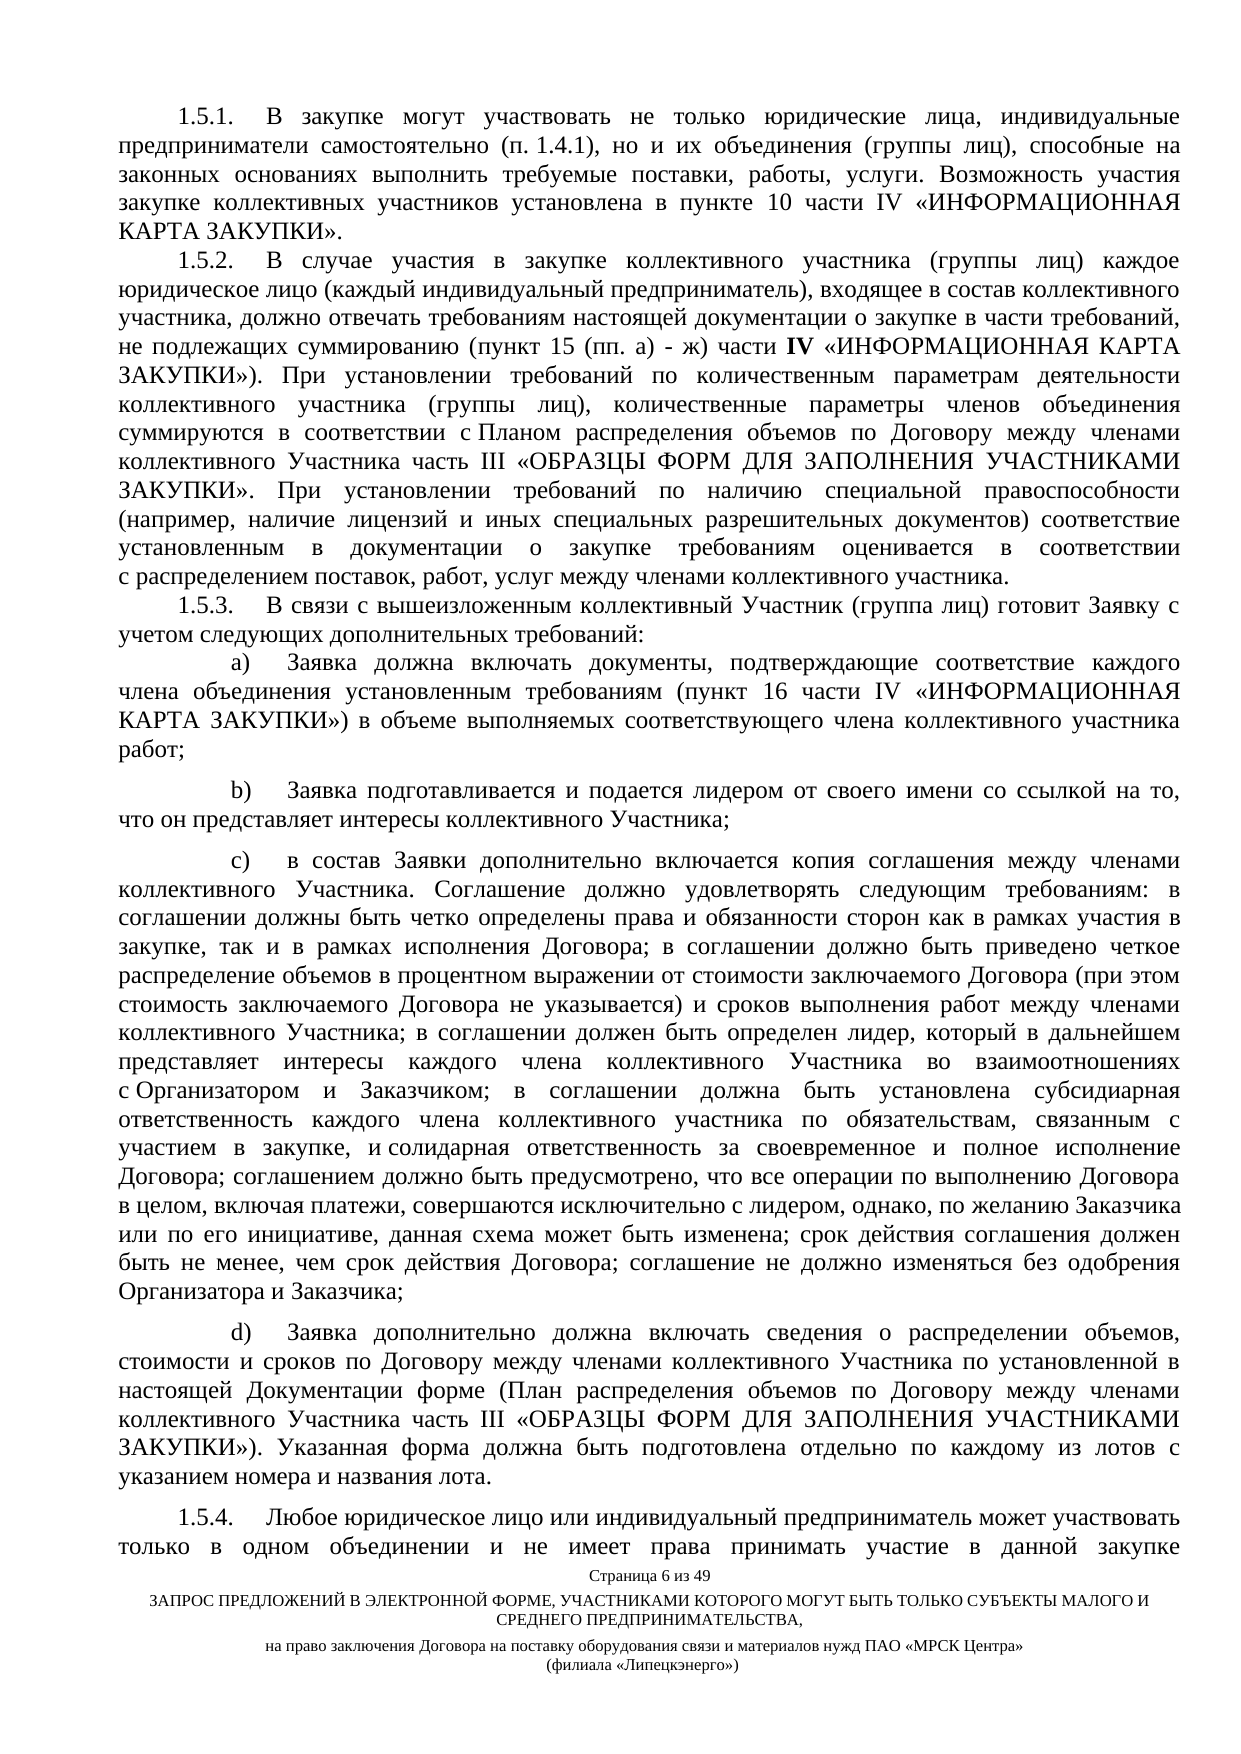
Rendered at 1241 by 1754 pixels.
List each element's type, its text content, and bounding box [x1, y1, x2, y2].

list Заявка подготавливается и подается лидером от своего имени со ссылкой на то, что он представляет интересы коллективного Участника; [118, 775, 1181, 832]
list Заявка дополнительно должна включать сведения о распределении объемов, стоимости и сроков по Договору между членами коллективного Участника по установленной в настоящей Документации форме (План распределения объемов по Договору между членами коллективного Участника часть III «ОБРАЗЦЫ ФОРМ ДЛЯ ЗАПОЛНЕНИЯ УЧАСТНИКАМИ ЗАКУПКИ»). Указанная форма должна быть подготовлена отдельно по каждому из лотов с указанием номера и названия лота. [118, 1317, 1181, 1490]
list Заявка должна включать документы, подтверждающие соответствие каждого члена объединения установленным требованиям (пункт 16 части IV «ИНФОРМАЦИОННАЯ КАРТА ЗАКУПКИ») в объеме выполняемых соответствующего члена коллективного участника работ; [118, 647, 1181, 762]
subtitle В случае участия в закупке коллективного участника (группы лиц) каждое юридическое лицо (каждый индивидуальный предприниматель), входящее в состав коллективного участника, должно отвечать требованиям настоящей документации о закупке в части требований, не подлежащих суммированию (пункт 15 (пп. а) - ж) части IV «ИНФОРМАЦИОННАЯ КАРТА ЗАКУПКИ»). При установлении требований по количественным параметрам деятельности коллективного участника (группы лиц), количественные параметры членов объединения суммируются в соответствии с Планом распределения объемов по Договору между членами коллективного Участника часть III «ОБРАЗЦЫ ФОРМ ДЛЯ ЗАПОЛНЕНИЯ УЧАСТНИКАМИ ЗАКУПКИ». При установлении требований по наличию специальной правоспособности (например, наличие лицензий и иных специальных разрешительных документов) соответствие установленным в документации о закупке требованиям оценивается в соответствии с распределением поставок, работ, услуг между членами коллективного участника. [118, 245, 1181, 590]
subtitle В закупке могут участвовать не только юридические лица, индивидуальные предприниматели самостоятельно (п. 1.4.1), но и их объединения (группы лиц), способные на законных основаниях выполнить требуемые поставки, работы, услуги. Возможность участия закупке коллективных участников установлена в пункте 10 части IV «ИНФОРМАЦИОННАЯ КАРТА ЗАКУПКИ». [118, 101, 1181, 245]
list в состав Заявки дополнительно включается копия соглашения между членами коллективного Участника. Соглашение должно удовлетворять следующим требованиям: в соглашении должны быть четко определены права и обязанности сторон как в рамках участия в закупке, так и в рамках исполнения Договора; в соглашении должно быть приведено четкое распределение объемов в процентном выражении от стоимости заключаемого Договора (при этом стоимость заключаемого Договора не указывается) и сроков выполнения работ между членами коллективного Участника; в соглашении должен быть определен лидер, который в дальнейшем представляет интересы каждого члена коллективного Участника во взаимоотношениях с Организатором и Заказчиком; в соглашении должна быть установлена субсидиарная ответственность каждого члена коллективного участника по обязательствам, связанным с участием в закупке, и солидарная ответственность за своевременное и полное исполнение Договора; соглашением должно быть предусмотрено, что все операции по выполнению Договора в целом, включая платежи, совершаются исключительно с лидером, однако, по желанию Заказчика или по его инициативе, данная схема может быть изменена; срок действия соглашения должен быть не менее, чем срок действия Договора; соглашение не должно изменяться без одобрения Организатора и Заказчика; [118, 845, 1181, 1305]
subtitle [118, 1502, 1181, 1560]
subtitle В связи с вышеизложенным коллективный Участник (группа лиц) готовит Заявку с учетом следующих дополнительных требований: [118, 590, 1181, 647]
